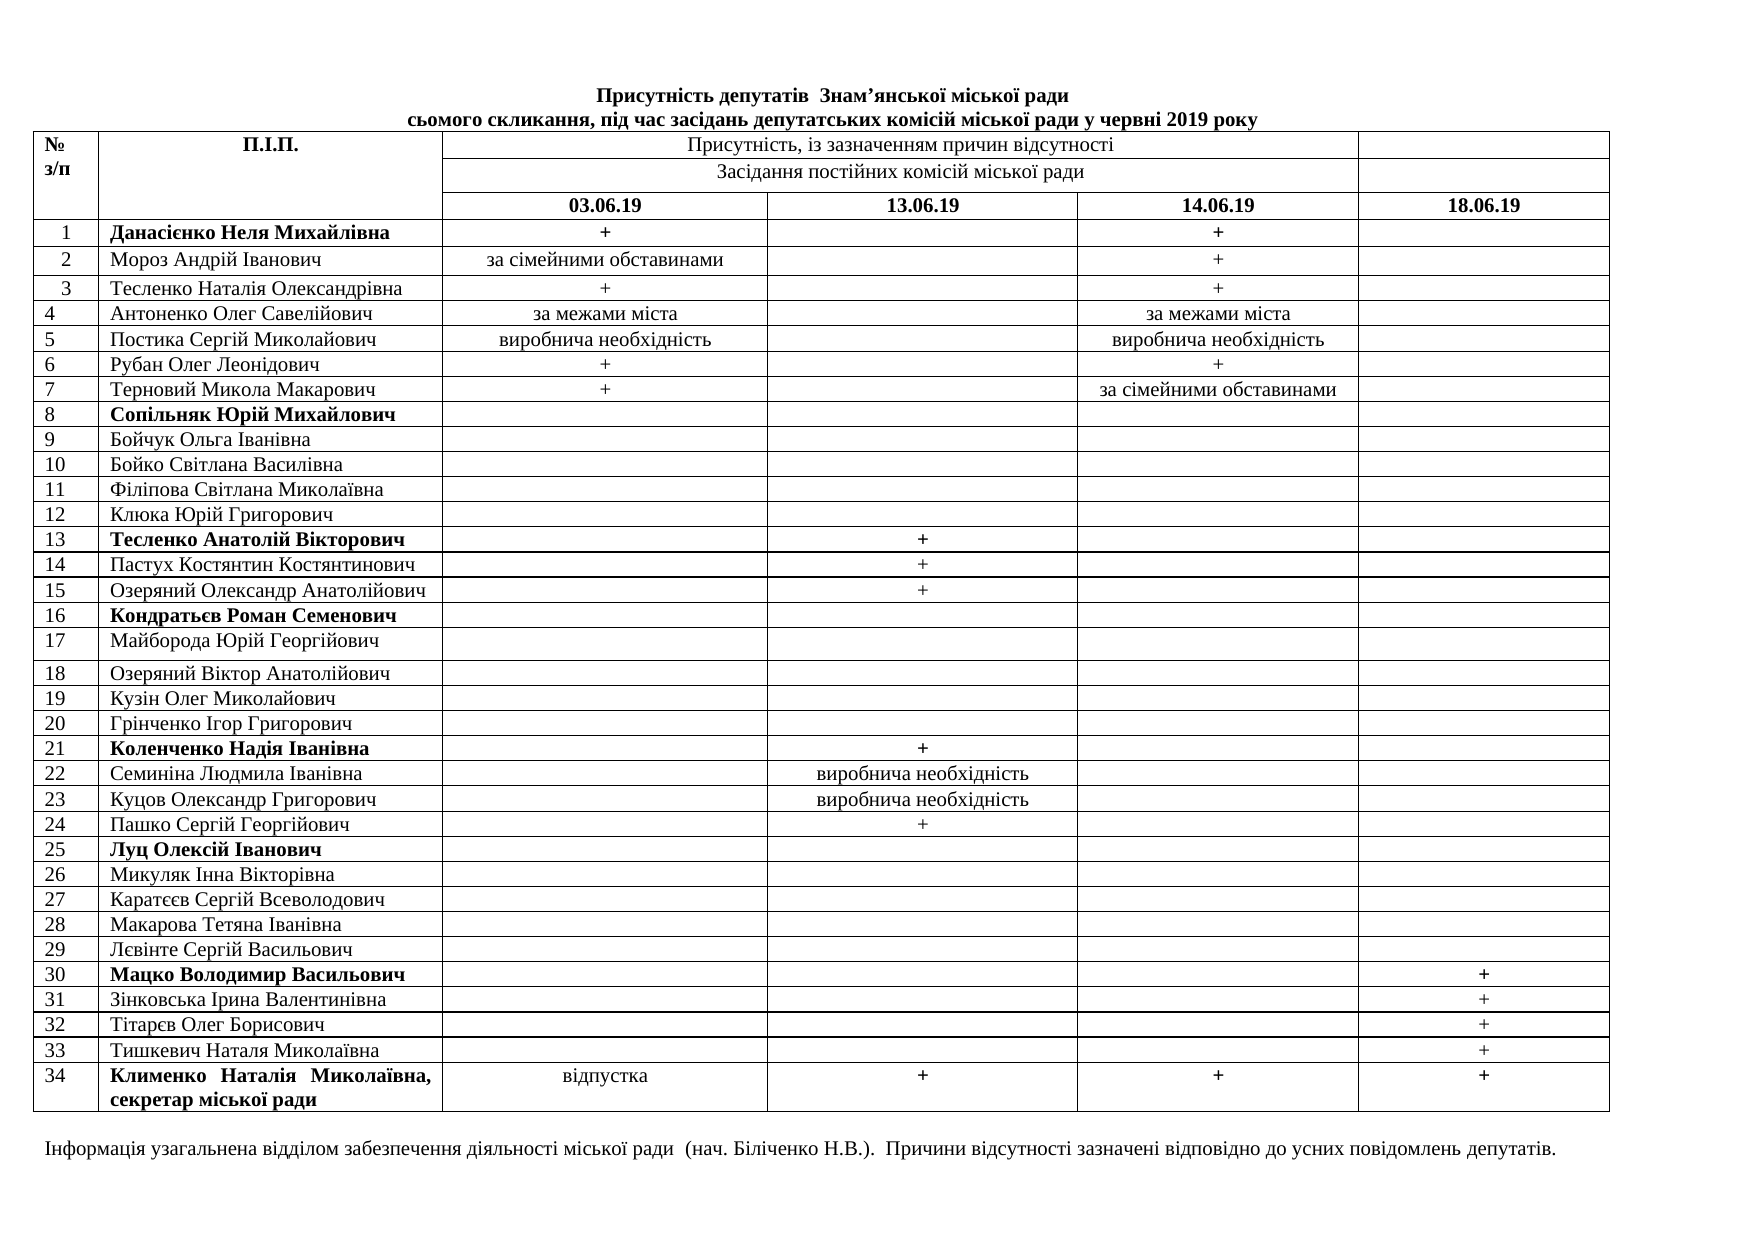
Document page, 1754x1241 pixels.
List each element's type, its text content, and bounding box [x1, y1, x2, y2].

table_cell [1359, 377, 1609, 401]
table_cell [1359, 527, 1609, 551]
table_cell виробнича необхідність [768, 761, 1077, 785]
table_cell Антоненко Олег Савелійович [99, 301, 442, 325]
table_cell [443, 962, 767, 986]
text Інформація узагальнена відділом забезпечення діяльності міської ради (нач. Біліченко Н.В.). Причини відсутності зазначені відповідно до усних повідомлень депутатів. [44, 1136, 1621, 1160]
table_cell 34 [34, 1063, 98, 1111]
table_cell [1359, 402, 1609, 426]
table_cell [1078, 786, 1358, 811]
table_cell + [443, 276, 767, 300]
table_cell + [1359, 1063, 1609, 1111]
table_cell [443, 661, 767, 685]
table_cell 23 [34, 786, 98, 811]
table_cell [443, 937, 767, 961]
table_cell [1359, 553, 1609, 576]
table_cell [443, 402, 767, 426]
table_cell 22 [34, 761, 98, 785]
table_cell [1078, 527, 1358, 551]
table_cell [443, 477, 767, 501]
table_cell 8 [34, 402, 98, 426]
table_cell 21 [34, 736, 98, 760]
table_cell Сопільняк Юрій Михайлович [99, 402, 442, 426]
table_cell + [1359, 962, 1609, 986]
table_cell [443, 912, 767, 936]
table_cell Озеряний Віктор Анатолійович [99, 661, 442, 685]
table_cell відпустка [443, 1063, 767, 1111]
table_cell Тітарєв Олег Борисович [99, 1013, 442, 1036]
table_cell Семиніна Людмила Іванівна [99, 761, 442, 785]
table_cell 9 [34, 427, 98, 451]
table_cell [443, 502, 767, 526]
table_cell 15 [34, 578, 98, 602]
table_cell 14 [34, 553, 98, 576]
table_cell Лєвінте Сергій Васильович [99, 937, 442, 961]
table_cell [768, 427, 1077, 451]
table_cell 18 [34, 661, 98, 685]
table_cell [1359, 578, 1609, 602]
table_cell [1359, 477, 1609, 501]
table_cell Микуляк Інна Вікторівна [99, 862, 442, 886]
table_header [1359, 132, 1609, 158]
table_cell 14.06.19 [1078, 193, 1358, 219]
table_cell 25 [34, 837, 98, 861]
table_cell + [768, 1063, 1077, 1111]
table_cell 13.06.19 [768, 193, 1077, 219]
table_cell [768, 937, 1077, 961]
table_cell Данасієнко Неля Михайлівна [99, 220, 442, 246]
table_cell [1078, 862, 1358, 886]
text Присутність депутатів Знам’янської міської ради [44, 83, 1621, 107]
table_cell [1359, 159, 1609, 192]
table_cell [1359, 352, 1609, 376]
text сьомого скликання, під час засідань депутатських комісій міської ради у червні 2019 року [44, 107, 1621, 131]
table_cell [1078, 1038, 1358, 1062]
table_cell 26 [34, 862, 98, 886]
table_cell [768, 686, 1077, 710]
table_cell [768, 301, 1077, 325]
table_cell [768, 862, 1077, 886]
table_cell [443, 987, 767, 1011]
table_cell 10 [34, 452, 98, 476]
table_cell [768, 1038, 1077, 1062]
table_cell [768, 603, 1077, 627]
table_cell [768, 276, 1077, 300]
table_cell [1078, 736, 1358, 760]
table_cell [768, 247, 1077, 275]
table_cell виробнича необхідність [443, 326, 767, 351]
table_cell [1078, 761, 1358, 785]
table_cell [443, 887, 767, 911]
table_cell [1359, 761, 1609, 785]
table_cell [1078, 937, 1358, 961]
table_cell + [1359, 1038, 1609, 1062]
table_cell Клименко Наталія Миколаївна, секретар міської ради [99, 1063, 442, 1111]
table_cell 30 [34, 962, 98, 986]
table_cell [1078, 603, 1358, 627]
table_cell [768, 1013, 1077, 1036]
table_cell [1359, 862, 1609, 886]
table_cell [768, 502, 1077, 526]
table_cell + [1078, 1063, 1358, 1111]
table_cell Рубан Олег Леонідович [99, 352, 442, 376]
table_cell за сімейними обставинами [1078, 377, 1358, 401]
table_cell [768, 402, 1077, 426]
table_cell [443, 427, 767, 451]
table_cell Грінченко Ігор Григорович [99, 711, 442, 735]
table_cell [768, 352, 1077, 376]
table_cell Тесленко Наталія Олександрівна [99, 276, 442, 300]
table_cell [768, 220, 1077, 246]
table_cell + [1078, 352, 1358, 376]
table_cell [443, 1013, 767, 1036]
table_cell [768, 912, 1077, 936]
table_cell 7 [34, 377, 98, 401]
table_cell [443, 736, 767, 760]
table_cell [1078, 812, 1358, 836]
table_cell [1359, 711, 1609, 735]
table_cell 11 [34, 477, 98, 501]
table_cell [1078, 477, 1358, 501]
table_cell Мацко Володимир Васильович [99, 962, 442, 986]
table_cell [1359, 326, 1609, 351]
table_cell 33 [34, 1038, 98, 1062]
table_cell [443, 786, 767, 811]
table_cell Постика Сергій Миколайович [99, 326, 442, 351]
table_cell [1359, 452, 1609, 476]
table_cell 03.06.19 [443, 193, 767, 219]
table_cell [768, 628, 1077, 660]
table_cell [443, 527, 767, 551]
table_cell [1359, 786, 1609, 811]
table_cell Терновий Микола Макарович [99, 377, 442, 401]
table_cell виробнича необхідність [1078, 326, 1358, 351]
table_cell 31 [34, 987, 98, 1011]
table_cell [1359, 937, 1609, 961]
table_cell + [768, 578, 1077, 602]
table_cell Кузін Олег Миколайович [99, 686, 442, 710]
table_cell Філіпова Світлана Миколаївна [99, 477, 442, 501]
table_cell [768, 837, 1077, 861]
table_cell 6 [34, 352, 98, 376]
table_cell [1078, 502, 1358, 526]
table_cell [768, 987, 1077, 1011]
table_cell 12 [34, 502, 98, 526]
table_cell [1078, 553, 1358, 576]
table_cell [1078, 427, 1358, 451]
table_cell + [768, 736, 1077, 760]
table_cell [768, 377, 1077, 401]
table_cell 18.06.19 [1359, 193, 1609, 219]
table_cell [1078, 962, 1358, 986]
table_cell Майборода Юрій Георгійович [99, 628, 442, 660]
table_cell [1359, 837, 1609, 861]
table_cell [1359, 912, 1609, 936]
table_cell 29 [34, 937, 98, 961]
table_header П.І.П. [99, 132, 442, 219]
table_cell [768, 711, 1077, 735]
table_cell [443, 628, 767, 660]
table_cell 5 [34, 326, 98, 351]
table_cell [1078, 837, 1358, 861]
table_cell Куцов Олександр Григорович [99, 786, 442, 811]
table_cell [443, 711, 767, 735]
table_cell + [768, 553, 1077, 576]
table_header № з/п [34, 132, 98, 219]
table_cell 3 [34, 276, 98, 300]
table_cell [1078, 686, 1358, 710]
table_cell 13 [34, 527, 98, 551]
table_cell [443, 578, 767, 602]
table_cell [443, 812, 767, 836]
table_cell Тишкевич Наталя Миколаївна [99, 1038, 442, 1062]
table_cell [1359, 301, 1609, 325]
table_cell [1078, 578, 1358, 602]
table_cell [1078, 452, 1358, 476]
table_cell за сімейними обставинами [443, 247, 767, 275]
table_cell + [1078, 276, 1358, 300]
table_cell [443, 837, 767, 861]
table_cell + [1359, 1013, 1609, 1036]
table_cell + [1359, 987, 1609, 1011]
table_cell 1 [34, 220, 98, 246]
table_cell [1078, 887, 1358, 911]
table_cell Тесленко Анатолій Вікторович [99, 527, 442, 551]
table_cell [1078, 1013, 1358, 1036]
table_cell [1078, 912, 1358, 936]
table_cell [1078, 661, 1358, 685]
table_cell Зінковська Ірина Валентинівна [99, 987, 442, 1011]
table_cell [1078, 987, 1358, 1011]
table_cell + [1078, 247, 1358, 275]
table_cell [768, 452, 1077, 476]
table_cell + [1078, 220, 1358, 246]
table_header Присутність, із зазначенням причин відсутності [443, 132, 1358, 158]
table_cell [768, 326, 1077, 351]
table_cell [1359, 502, 1609, 526]
table_cell [1359, 628, 1609, 660]
table_cell 24 [34, 812, 98, 836]
table_cell Бойко Світлана Василівна [99, 452, 442, 476]
table_cell 27 [34, 887, 98, 911]
table_cell Луц Олексій Іванович [99, 837, 442, 861]
table_cell [443, 761, 767, 785]
table_cell виробнича необхідність [768, 786, 1077, 811]
table_cell [768, 962, 1077, 986]
table_cell Клюка Юрій Григорович [99, 502, 442, 526]
table_cell [1359, 220, 1609, 246]
table_cell [443, 686, 767, 710]
table_cell [1359, 427, 1609, 451]
table_cell [1359, 276, 1609, 300]
table_cell [768, 477, 1077, 501]
table_cell [1359, 661, 1609, 685]
table_cell Пашко Сергій Георгійович [99, 812, 442, 836]
table_cell Каратєєв Сергій Всеволодович [99, 887, 442, 911]
table_cell 19 [34, 686, 98, 710]
table_cell + [768, 812, 1077, 836]
table_cell за межами міста [443, 301, 767, 325]
table_cell 28 [34, 912, 98, 936]
table_cell [1359, 812, 1609, 836]
table_cell Пастух Костянтин Костянтинович [99, 553, 442, 576]
table_cell [1078, 402, 1358, 426]
table_cell 16 [34, 603, 98, 627]
table_cell [443, 603, 767, 627]
table_cell Кондратьєв Роман Семенович [99, 603, 442, 627]
table_cell + [443, 352, 767, 376]
table_cell [1359, 736, 1609, 760]
table_cell [443, 1038, 767, 1062]
table_cell [443, 452, 767, 476]
table_cell [1359, 887, 1609, 911]
table_cell [443, 862, 767, 886]
table_cell Макарова Тетяна Іванівна [99, 912, 442, 936]
table_cell 32 [34, 1013, 98, 1036]
table_cell Мороз Андрій Іванович [99, 247, 442, 275]
table_cell [443, 553, 767, 576]
table_cell [1359, 686, 1609, 710]
table_cell Озеряний Олександр Анатолійович [99, 578, 442, 602]
table_cell [1078, 628, 1358, 660]
table_cell [768, 887, 1077, 911]
table_cell 2 [34, 247, 98, 275]
table_cell за межами міста [1078, 301, 1358, 325]
table_cell 17 [34, 628, 98, 660]
table_cell + [443, 220, 767, 246]
table_cell Бойчук Ольга Іванівна [99, 427, 442, 451]
table_cell [1078, 711, 1358, 735]
table_cell 4 [34, 301, 98, 325]
table_cell Коленченко Надія Іванівна [99, 736, 442, 760]
table_cell + [443, 377, 767, 401]
table_cell [1359, 603, 1609, 627]
table_cell Засідання постійних комісій міської ради [443, 159, 1358, 192]
table_cell [768, 661, 1077, 685]
table_cell 20 [34, 711, 98, 735]
table_cell + [768, 527, 1077, 551]
table_cell [1359, 247, 1609, 275]
